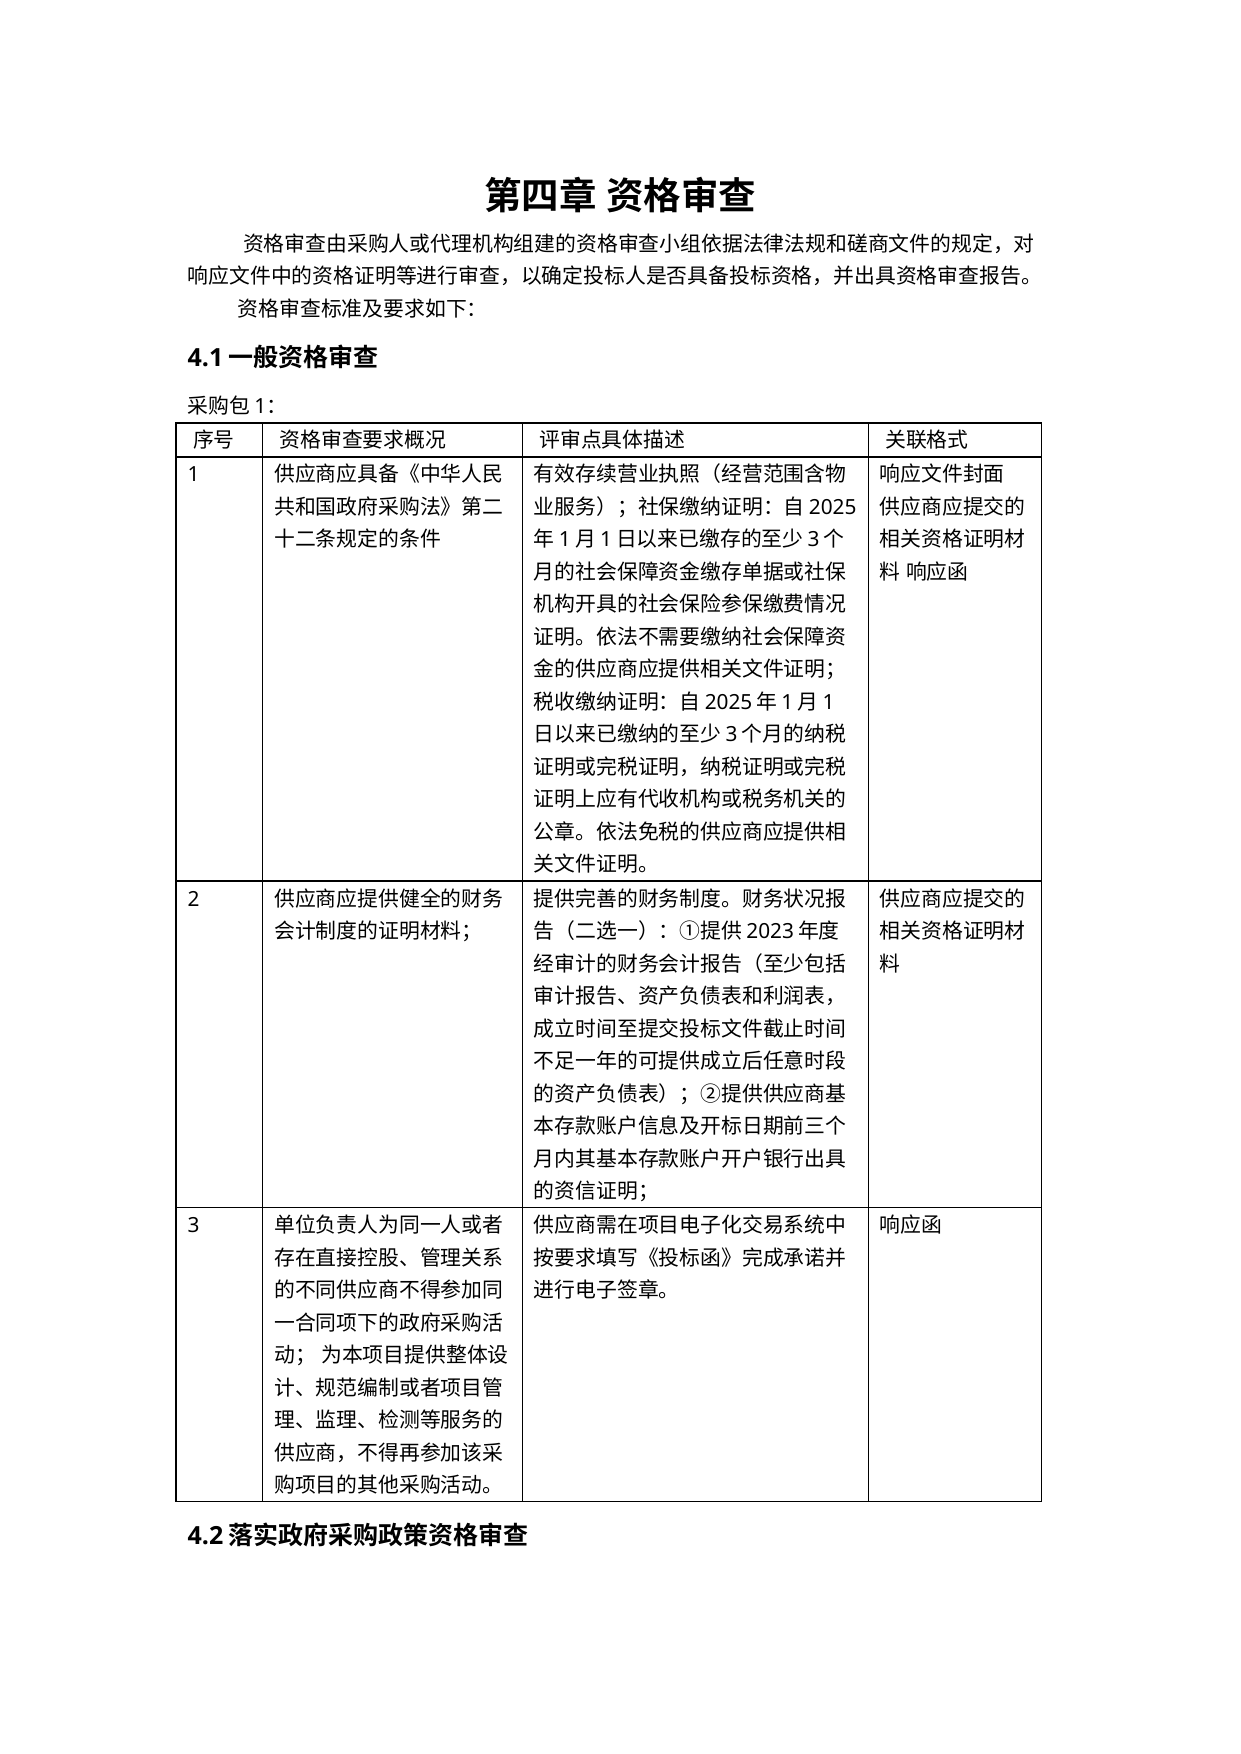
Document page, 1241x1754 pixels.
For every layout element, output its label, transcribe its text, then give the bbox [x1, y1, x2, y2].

table_header 关联格式 [869, 424, 1041, 456]
table_cell 2 [177, 882, 262, 1207]
table_cell 供应商需在项目电子化交易系统中按要求填写《投标函》完成承诺并进行电子签章。 [523, 1208, 868, 1501]
table_cell 供应商应具备《中华人民共和国政府采购法》第二十二条规定的条件 [263, 458, 522, 880]
table_cell 供应商应提供健全的财务会计制度的证明材料； [263, 882, 522, 1207]
table_cell 提供完善的财务制度。财务状况报告（二选一）：①提供2023年度经审计的财务会计报告（至少包括审计报告、资产负债表和利润表，成立时间至提交投标文件截止时间不足一年的可提供成立后任意时段的资产负债表）；②提供供应商基本存款账户信息及开标日期前三个月内其基本存款账户开户银行出具的资信证明； [523, 882, 868, 1207]
table_header 序号 [177, 424, 262, 456]
table_cell 1 [177, 458, 262, 880]
table_cell 响应函 [869, 1208, 1041, 1501]
text 4.2落实政府采购政策资格审查 [187, 1502, 1053, 1567]
table_cell 响应文件封面 供应商应提交的相关资格证明材料 响应函 [869, 458, 1041, 880]
table_header 评审点具体描述 [523, 424, 868, 456]
table_header 资格审查要求概况 [263, 424, 522, 456]
text 采购包1： [187, 389, 1053, 422]
table_cell 3 [177, 1208, 262, 1501]
text 资格审查标准及要求如下： [187, 292, 1053, 324]
text 第四章 资格审查 [187, 162, 1053, 227]
table_cell 供应商应提交的相关资格证明材料 [869, 882, 1041, 1207]
table_cell 有效存续营业执照（经营范围含物业服务）；社保缴纳证明：自2025年1月1日以来已缴存的至少3个月的社会保障资金缴存单据或社保机构开具的社会保险参保缴费情况证明。依法不需要缴纳社会保障资金的供应商应提供相关文件证明；税收缴纳证明：自2025年1月1日以来已缴纳的至少3个月的纳税证明或完税证明，纳税证明或完税证明上应有代收机构或税务机关的公章。依法免税的供应商应提供相关文件证明。 [523, 458, 868, 880]
table_cell 单位负责人为同一人或者存在直接控股、管理关系的不同供应商不得参加同一合同项下的政府采购活动； 为本项目提供整体设计、规范编制或者项目管理、监理、检测等服务的供应商，不得再参加该采购项目的其他采购活动。 [263, 1208, 522, 1501]
text 资格审查由采购人或代理机构组建的资格审查小组依据法律法规和磋商文件的规定，对响应文件中的资格证明等进行审查，以确定投标人是否具备投标资格，并出具资格审查报告。 [187, 227, 1053, 292]
text 4.1一般资格审查 [187, 324, 1053, 389]
